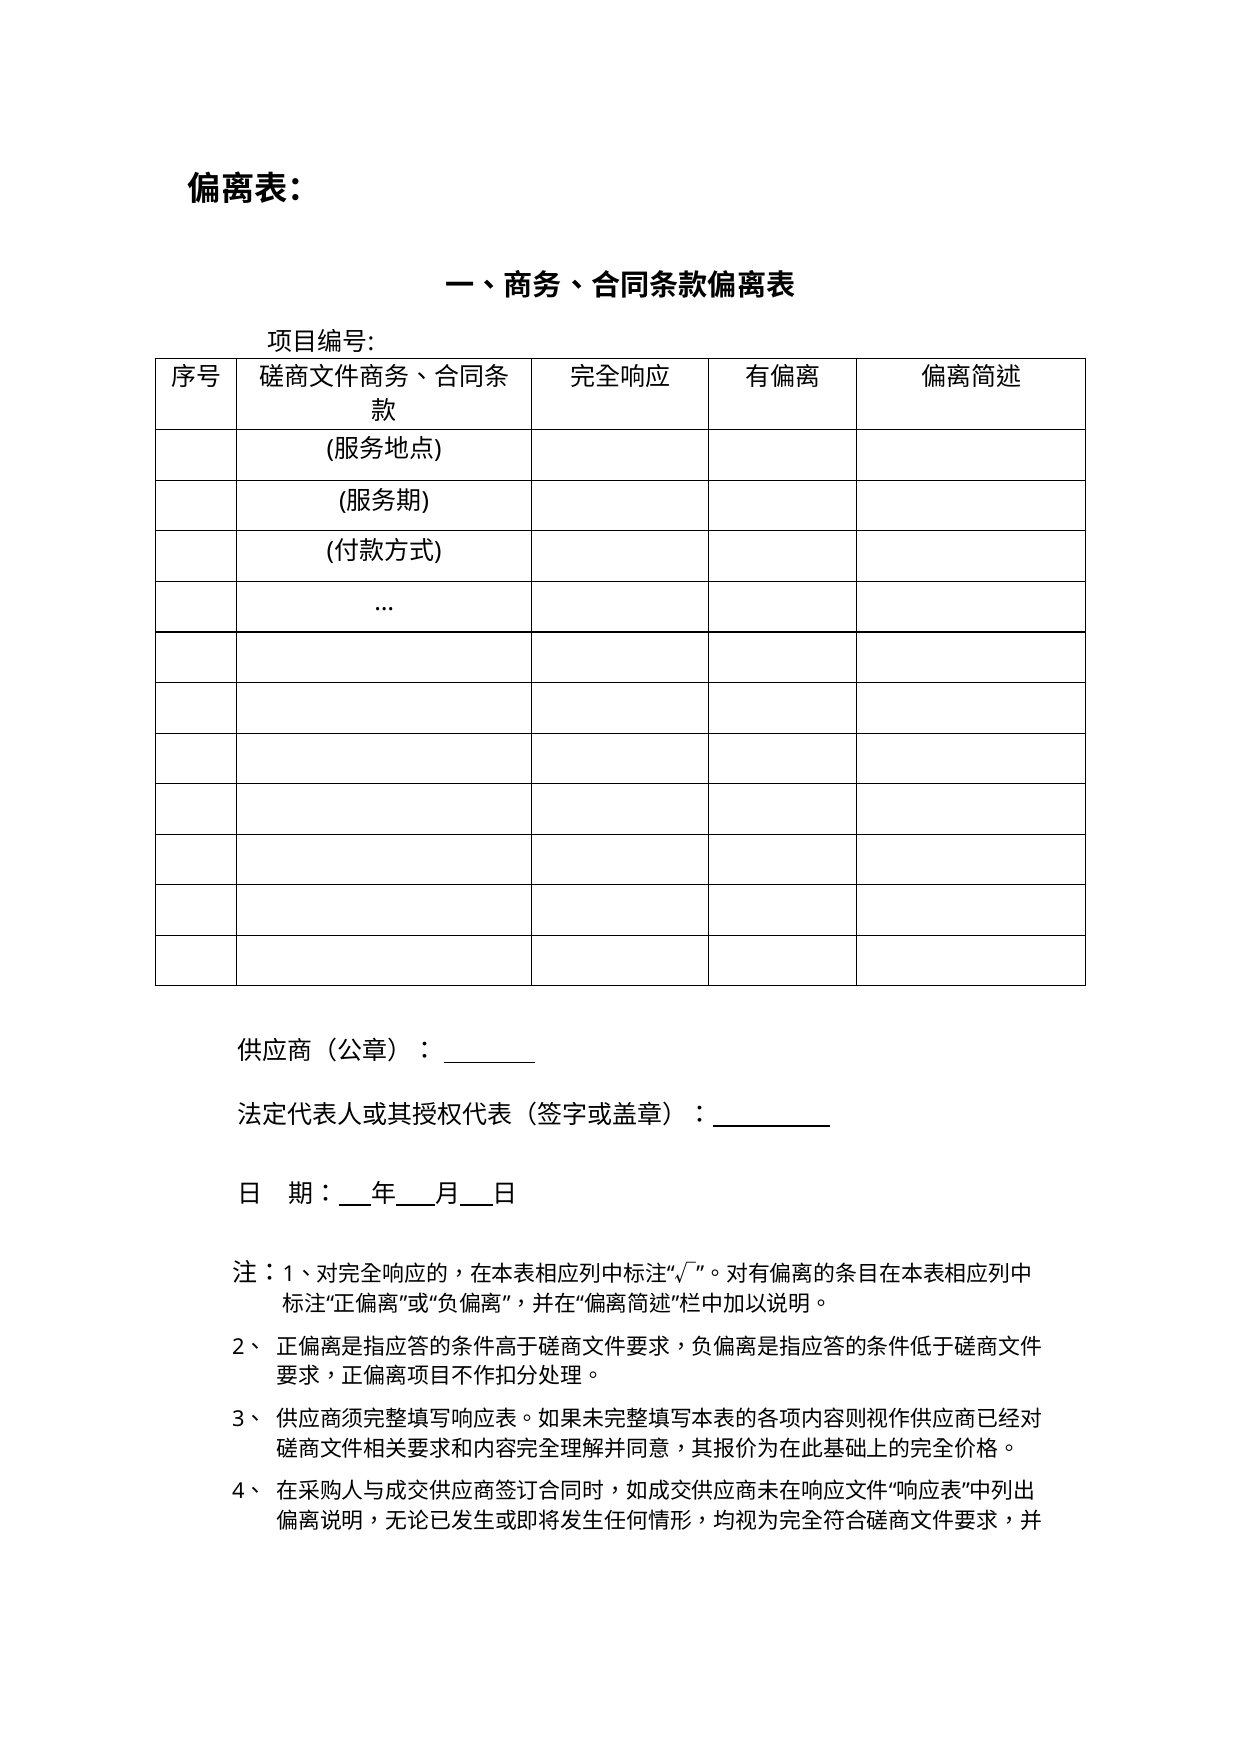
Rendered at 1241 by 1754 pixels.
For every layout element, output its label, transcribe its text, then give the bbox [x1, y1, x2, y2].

table_cell [857, 734, 1085, 783]
table_cell [857, 582, 1085, 631]
text 日 期： 年 月 日 [187, 1160, 1053, 1225]
table_cell [532, 784, 708, 833]
table_cell (付款方式) [237, 531, 531, 581]
text 注： 1、对完全响应的，在本表相应列中标注“√”。对有偏离的条目在本表相应列中标注“正偏离”或“负偏离”，并在“偏离简述”栏中加以说明。 [232, 1254, 1053, 1318]
text 3、 供应商须完整填写响应表。如果未完整填写本表的各项内容则视作供应商已经对磋商文件相关要求和内容完全理解并同意，其报价为在此基础上的完全价格。 [232, 1403, 1053, 1462]
table_header 偏离简述 [857, 359, 1085, 429]
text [232, 1475, 1053, 1534]
table_cell [532, 430, 708, 480]
table_cell [857, 835, 1085, 884]
table_cell [709, 683, 856, 732]
table_cell [857, 633, 1085, 682]
table_cell [709, 885, 856, 934]
table_cell [237, 734, 531, 783]
table_header 磋商文件商务、合同条款 [237, 359, 531, 429]
table_cell [709, 835, 856, 884]
table_cell (服务期) [237, 481, 531, 530]
table_cell [156, 936, 236, 985]
text 一、商务、合同条款偏离表 [187, 264, 1053, 304]
table_cell [156, 885, 236, 934]
table_cell [237, 835, 531, 884]
table_cell [156, 582, 236, 631]
table_cell [857, 885, 1085, 934]
table_cell [237, 633, 531, 682]
table_cell [857, 936, 1085, 985]
table_cell [709, 734, 856, 783]
table_cell (服务地点) [237, 430, 531, 480]
table_cell [237, 885, 531, 934]
text 项目编号: [255, 324, 994, 358]
table_cell [237, 936, 531, 985]
table_cell [237, 683, 531, 732]
table_cell [532, 633, 708, 682]
table_cell [156, 683, 236, 732]
text 法定代表人或其授权代表（签字或盖章）： [187, 1096, 1053, 1130]
table_cell [857, 531, 1085, 581]
table_cell [532, 683, 708, 732]
table_cell [532, 582, 708, 631]
table_cell [857, 683, 1085, 732]
text 供应商（公章）： [187, 1033, 1053, 1067]
table_cell [532, 531, 708, 581]
text 2、 正偏离是指应答的条件高于磋商文件要求，负偏离是指应答的条件低于磋商文件要求，正偏离项目不作扣分处理。 [232, 1331, 1053, 1390]
table_cell [156, 734, 236, 783]
table_cell [857, 784, 1085, 833]
table_cell [156, 835, 236, 884]
table_cell [156, 531, 236, 581]
table_cell [237, 784, 531, 833]
table_cell [709, 430, 856, 480]
text 偏离表： [187, 162, 1053, 210]
table_cell [857, 430, 1085, 480]
table_cell [857, 481, 1085, 530]
table_cell [709, 784, 856, 833]
table_cell [709, 531, 856, 581]
table_header 有偏离 [709, 359, 856, 429]
table_cell [532, 885, 708, 934]
table_cell [709, 582, 856, 631]
table_cell [156, 633, 236, 682]
table_header 序号 [156, 359, 236, 429]
table_cell [532, 734, 708, 783]
table_header 完全响应 [532, 359, 708, 429]
table_cell [156, 784, 236, 833]
table_cell [156, 430, 236, 480]
table_cell [532, 481, 708, 530]
table_cell [709, 936, 856, 985]
table_cell [532, 936, 708, 985]
table_cell … [237, 582, 531, 631]
table_cell [709, 481, 856, 530]
table_cell [709, 633, 856, 682]
table_cell [532, 835, 708, 884]
table_cell [156, 481, 236, 530]
